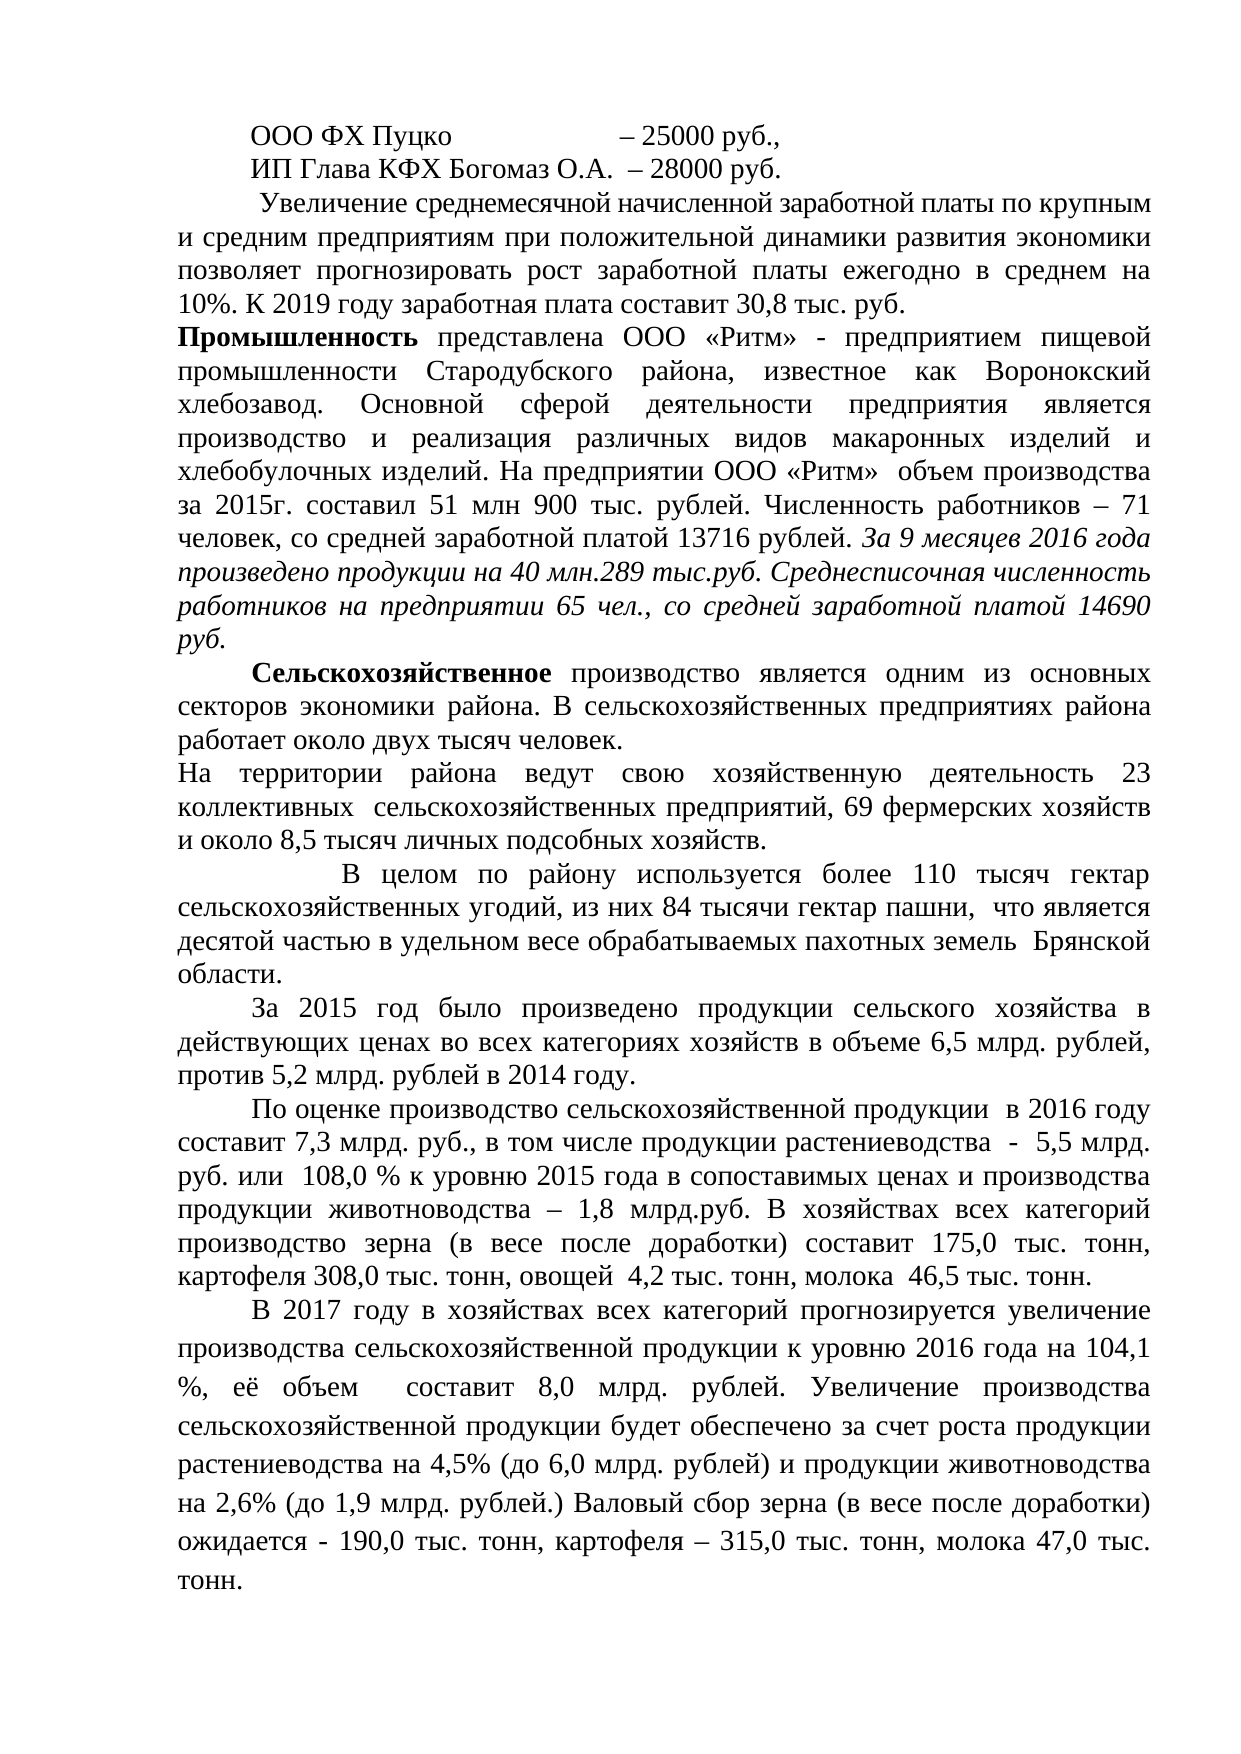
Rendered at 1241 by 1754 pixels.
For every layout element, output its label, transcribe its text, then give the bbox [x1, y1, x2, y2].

text В 2017 году в хозяйствах всех категорий прогнозируется увеличение производства сельскохозяйственной продукции к уровню 2016 года на 104,1 %, её объем составит 8,0 млрд. рублей. Увеличение производства сельскохозяйственной продукции будет обеспечено за счет роста продукции растениеводства на 4,5% (до 6,0 млрд. рублей) и продукции животноводства на 2,6% (до 1,9 млрд. рублей.) Валовый сбор зерна (в весе после доработки) ожидается - 190,0 тыс. тонн, картофеля – 315,0 тыс. тонн, молока 47,0 тыс. тонн. [177, 1292, 1152, 1595]
text На территории района ведут свою хозяйственную деятельность 23 коллективных сельскохозяйственных предприятий, 69 фермерских хозяйств и около 8,5 тысяч личных подсобных хозяйств. [177, 755, 1152, 856]
text Сельскохозяйственное производство является одним из основных секторов экономики района. В сельскохозяйственных предприятиях района работает около двух тысяч человек. [177, 655, 1152, 755]
text За 2015 год было произведено продукции сельского хозяйства в действующих ценах во всех категориях хозяйств в объеме 6,5 млрд. рублей, против 5,2 млрд. рублей в 2014 году. [177, 990, 1152, 1091]
text ООО ФХ Пуцко – 25000 руб., [177, 118, 1152, 152]
text ИП Глава КФХ Богомаз О.А. – 28000 руб. [177, 152, 1152, 185]
text Увеличение среднемесячной начисленной заработной платы по крупным и средним предприятиям при положительной динамики развития экономики позволяет прогнозировать рост заработной платы ежегодно в среднем на 10%. К 2019 году заработная плата составит 30,8 тыс. руб. [177, 185, 1152, 319]
text В целом по району используется более 110 тысяч гектар сельскохозяйственных угодий, из них 84 тысячи гектар пашни, что является десятой частью в удельном весе обрабатываемых пахотных земель Брянской области. [177, 856, 1152, 990]
text Промышленность представлена ООО «Ритм» - предприятием пищевой промышленности Стародубского района, известное как Воронокский хлебозавод. Основной сферой деятельности предприятия является производство и реализация различных видов макаронных изделий и хлебобулочных изделий. На предприятии ООО «Ритм» объем производства за 2015г. составил 51 млн 900 тыс. рублей. Численность работников – 71 человек, со средней заработной платой 13716 рублей. За 9 месяцев 2016 года произведено продукции на 40 млн.289 тыс.руб. Среднесписочная численность работников на предприятии 65 чел., со средней заработной платой 14690 руб. [177, 319, 1152, 655]
text По оценке производство сельскохозяйственной продукции в 2016 году составит 7,3 млрд. руб., в том числе продукции растениеводства - 5,5 млрд. руб. или 108,0 % к уровню 2015 года в сопоставимых ценах и производства продукции животноводства – 1,8 млрд.руб. В хозяйствах всех категорий производство зерна (в весе после доработки) составит 175,0 тыс. тонн, картофеля 308,0 тыс. тонн, овощей 4,2 тыс. тонн, молока 46,5 тыс. тонн. [177, 1091, 1152, 1292]
